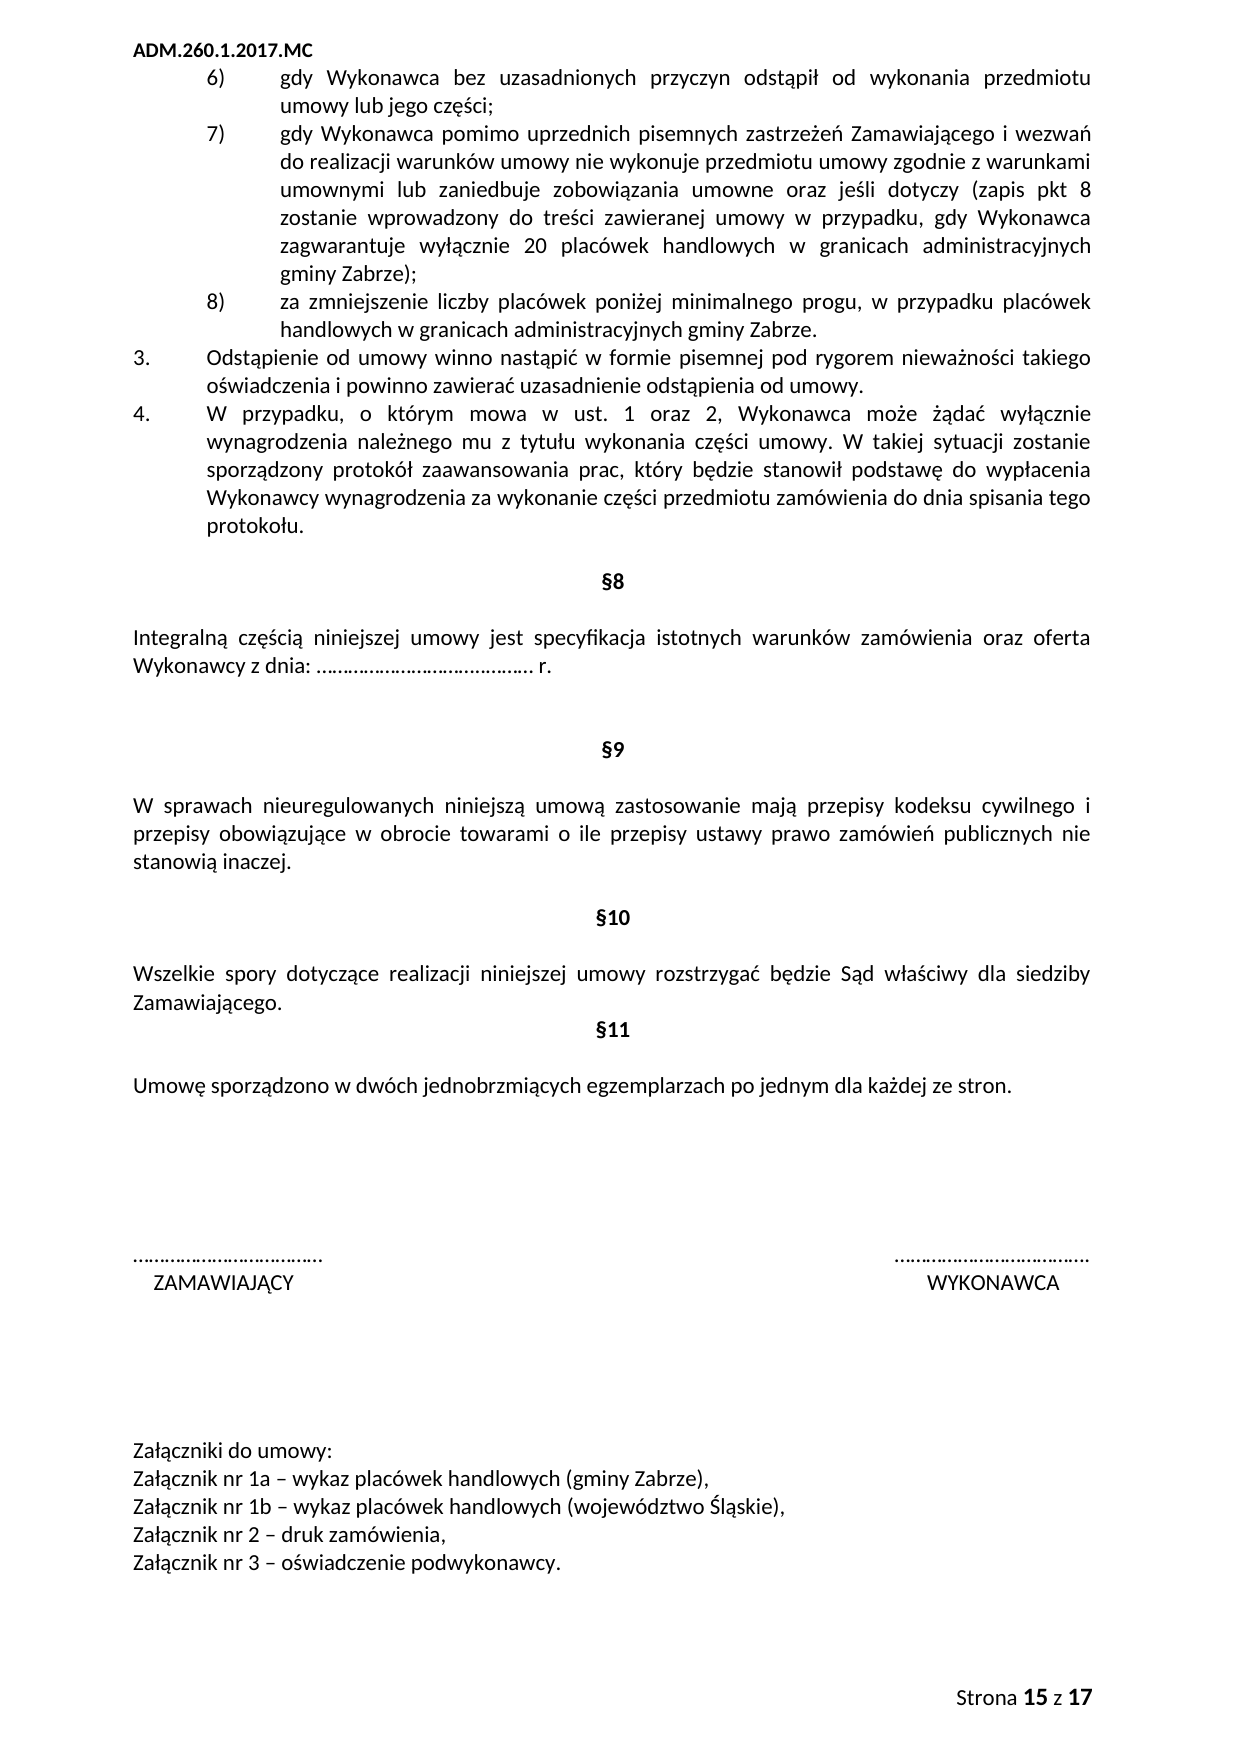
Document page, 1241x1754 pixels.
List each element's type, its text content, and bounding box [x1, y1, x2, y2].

text 4. W przypadku, o którym mowa w ust. 1 oraz 2, Wykonawca może żądać wyłącznie wynagrodzenia należnego mu z tytułu wykonania części umowy. W takiej sytuacji zostanie sporządzony protokół zaawansowania prac, który będzie stanowił podstawę do wypłacenia Wykonawcy wynagrodzenia za wykonanie części przedmiotu zamówienia do dnia spisania tego protokołu. [133, 399, 1092, 539]
text Załącznik nr 1a – wykaz placówek handlowych (gminy Zabrze), [133, 1464, 1092, 1492]
text Załącznik nr 1b – wykaz placówek handlowych (województwo Śląskie), [133, 1492, 1092, 1520]
text §11 [133, 1016, 1092, 1044]
text 6) gdy Wykonawca bez uzasadnionych przyczyn odstąpił od wykonania przedmiotu umowy lub jego części; [206, 63, 1092, 119]
text §9 [133, 735, 1092, 763]
text §8 [133, 567, 1092, 595]
text ……………………………… ………………………………. [133, 1240, 1092, 1268]
text Integralną częścią niniejszej umowy jest specyfikacja istotnych warunków zamówienia oraz oferta Wykonawcy z dnia: …………………………..……… r. [133, 623, 1092, 679]
text 7) gdy Wykonawca pomimo uprzednich pisemnych zastrzeżeń Zamawiającego i wezwań do realizacji warunków umowy nie wykonuje przedmiotu umowy zgodnie z warunkami umownymi lub zaniedbuje zobowiązania umowne oraz jeśli dotyczy (zapis pkt 8 zostanie wprowadzony do treści zawieranej umowy w przypadku, gdy Wykonawca zagwarantuje wyłącznie 20 placówek handlowych w granicach administracyjnych gminy Zabrze); [206, 119, 1092, 287]
text 8) za zmniejszenie liczby placówek poniżej minimalnego progu, w przypadku placówek handlowych w granicach administracyjnych gminy Zabrze. [206, 287, 1092, 343]
text 3. Odstąpienie od umowy winno nastąpić w formie pisemnej pod rygorem nieważności takiego oświadczenia i powinno zawierać uzasadnienie odstąpienia od umowy. [133, 343, 1092, 399]
text Załączniki do umowy: [133, 1436, 1092, 1464]
text Załącznik nr 2 – druk zamówienia, [133, 1520, 1092, 1548]
text ZAMAWIAJĄCY WYKONAWCA [133, 1268, 1092, 1296]
text Załącznik nr 3 – oświadczenie podwykonawcy. [133, 1548, 1092, 1576]
text W sprawach nieuregulowanych niniejszą umową zastosowanie mają przepisy kodeksu cywilnego i przepisy obowiązujące w obrocie towarami o ile przepisy ustawy prawo zamówień publicznych nie stanowią inaczej. [133, 791, 1092, 876]
text §10 [133, 903, 1092, 932]
text Wszelkie spory dotyczące realizacji niniejszej umowy rozstrzygać będzie Sąd właściwy dla siedziby Zamawiającego. [133, 959, 1092, 1016]
text Umowę sporządzono w dwóch jednobrzmiących egzemplarzach po jednym dla każdej ze stron. [133, 1072, 1092, 1100]
